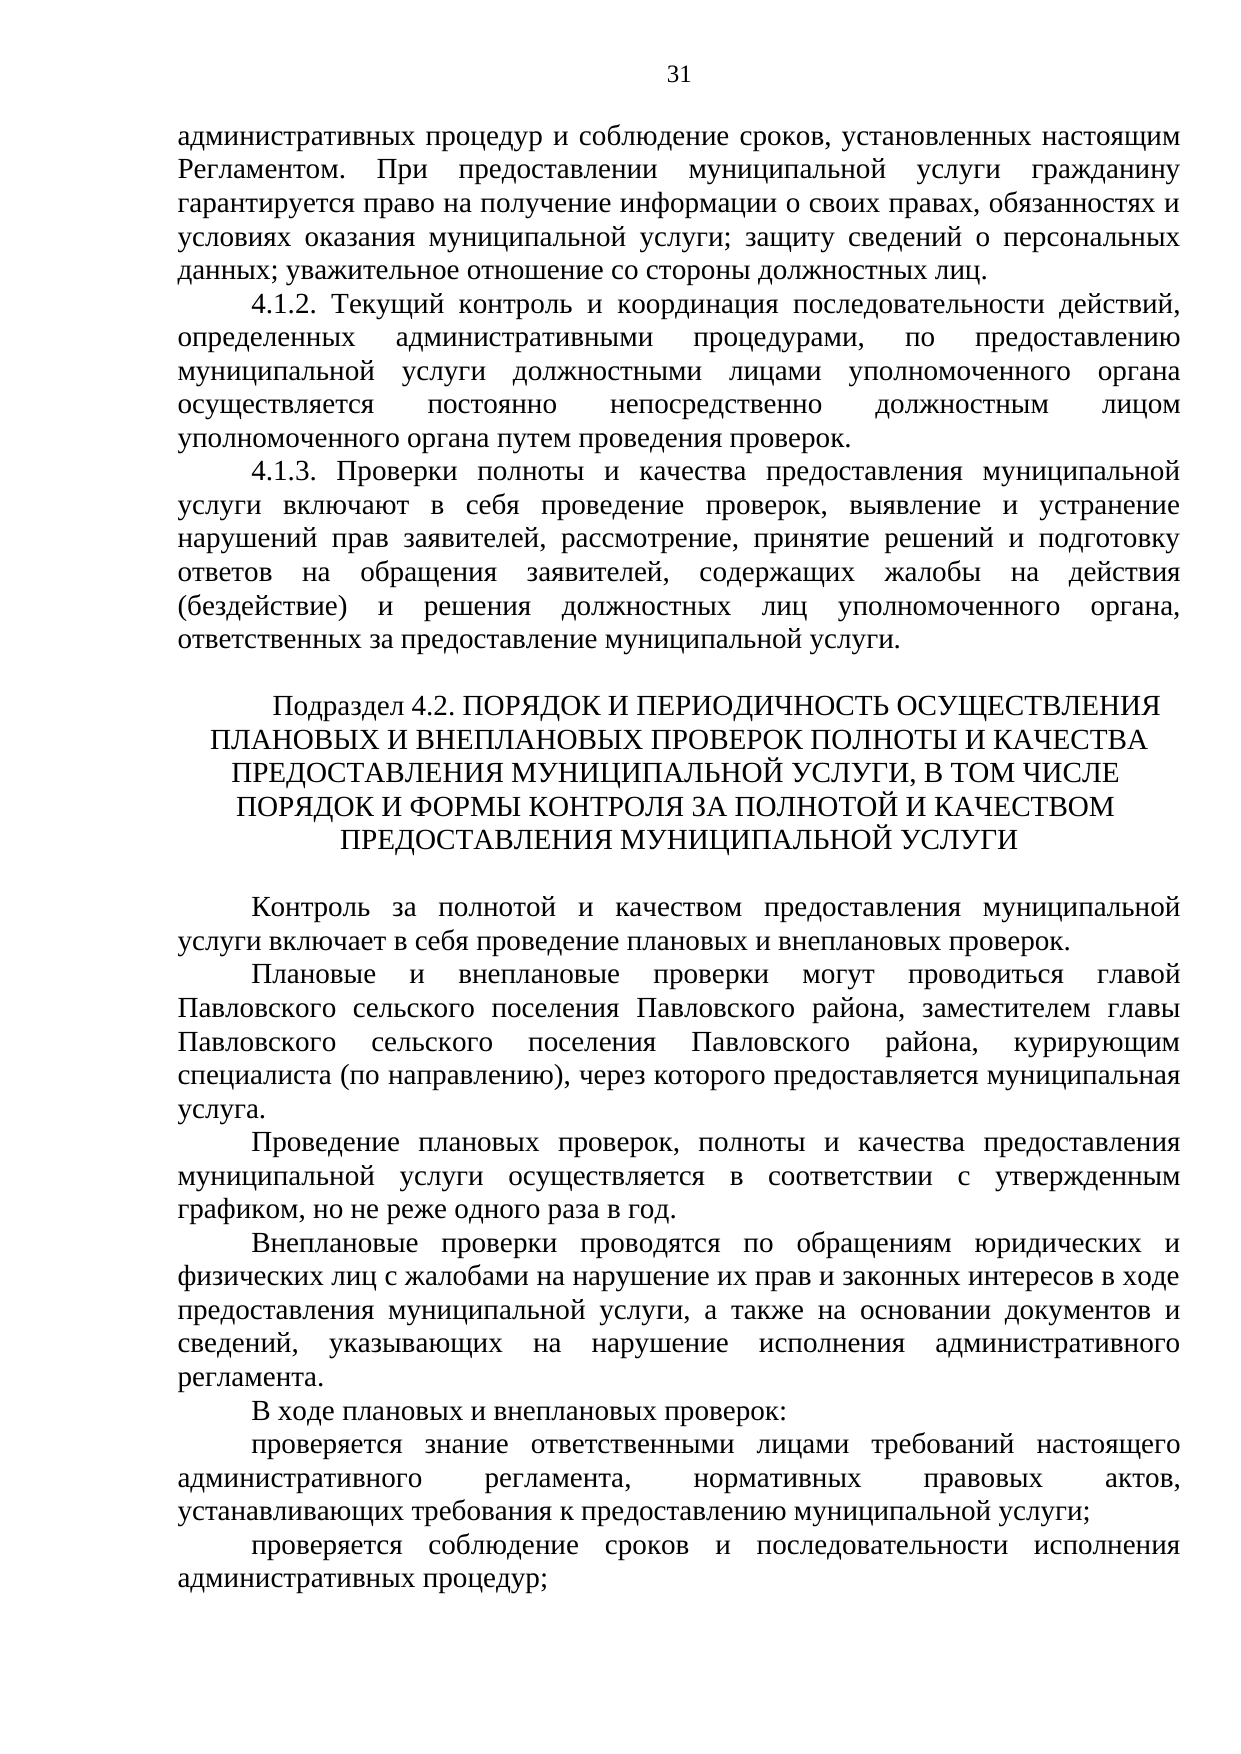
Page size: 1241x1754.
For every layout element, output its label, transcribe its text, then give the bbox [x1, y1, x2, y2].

text проверяется соблюдение сроков и последовательности исполнения административных процедур; [177, 1527, 1181, 1594]
text проверяется знание ответственными лицами требований настоящего административного регламента, нормативных правовых актов, устанавливающих требования к предоставлению муниципальной услуги; [177, 1426, 1181, 1527]
text Проведение плановых проверок, полноты и качества предоставления муниципальной услуги осуществляется в соответствии с утвержденным графиком, но не реже одного раза в год. [177, 1124, 1181, 1225]
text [177, 118, 1181, 286]
text Подраздел 4.2. ПОРЯДОК И ПЕРИОДИЧНОСТЬ ОСУЩЕСТВЛЕНИЯ ПЛАНОВЫХ И ВНЕПЛАНОВЫХ ПРОВЕРОК ПОЛНОТЫ И КАЧЕСТВА ПРЕДОСТАВЛЕНИЯ МУНИЦИПАЛЬНОЙ УСЛУГИ, В ТОМ ЧИСЛЕ ПОРЯДОК И ФОРМЫ КОНТРОЛЯ ЗА ПОЛНОТОЙ И КАЧЕСТВОМ ПРЕДОСТАВЛЕНИЯ МУНИЦИПАЛЬНОЙ УСЛУГИ [177, 688, 1181, 856]
text Контроль за полнотой и качеством предоставления муниципальной услуги включает в себя проведение плановых и внеплановых проверок. [177, 889, 1181, 957]
text Внеплановые проверки проводятся по обращениям юридических и физических лиц с жалобами на нарушение их прав и законных интересов в ходе предоставления муниципальной услуги, а также на основании документов и сведений, указывающих на нарушение исполнения административного регламента. [177, 1225, 1181, 1393]
text 4.1.2. Текущий контроль и координация последовательности действий, определенных административными процедурами, по предоставлению муниципальной услуги должностными лицами уполномоченного органа осуществляется постоянно непосредственно должностным лицом уполномоченного органа путем проведения проверок. [177, 286, 1181, 453]
text Плановые и внеплановые проверки могут проводиться главой Павловского сельского поселения Павловского района, заместителем главы Павловского сельского поселения Павловского района, курирующим специалиста (по направлению), через которого предоставляется муниципальная услуга. [177, 957, 1181, 1124]
text 4.1.3. Проверки полноты и качества предоставления муниципальной услуги включают в себя проведение проверок, выявление и устранение нарушений прав заявителей, рассмотрение, принятие решений и подготовку ответов на обращения заявителей, содержащих жалобы на действия (бездействие) и решения должностных лиц уполномоченного органа, ответственных за предоставление муниципальной услуги. [177, 453, 1181, 655]
text В ходе плановых и внеплановых проверок: [177, 1393, 1181, 1426]
